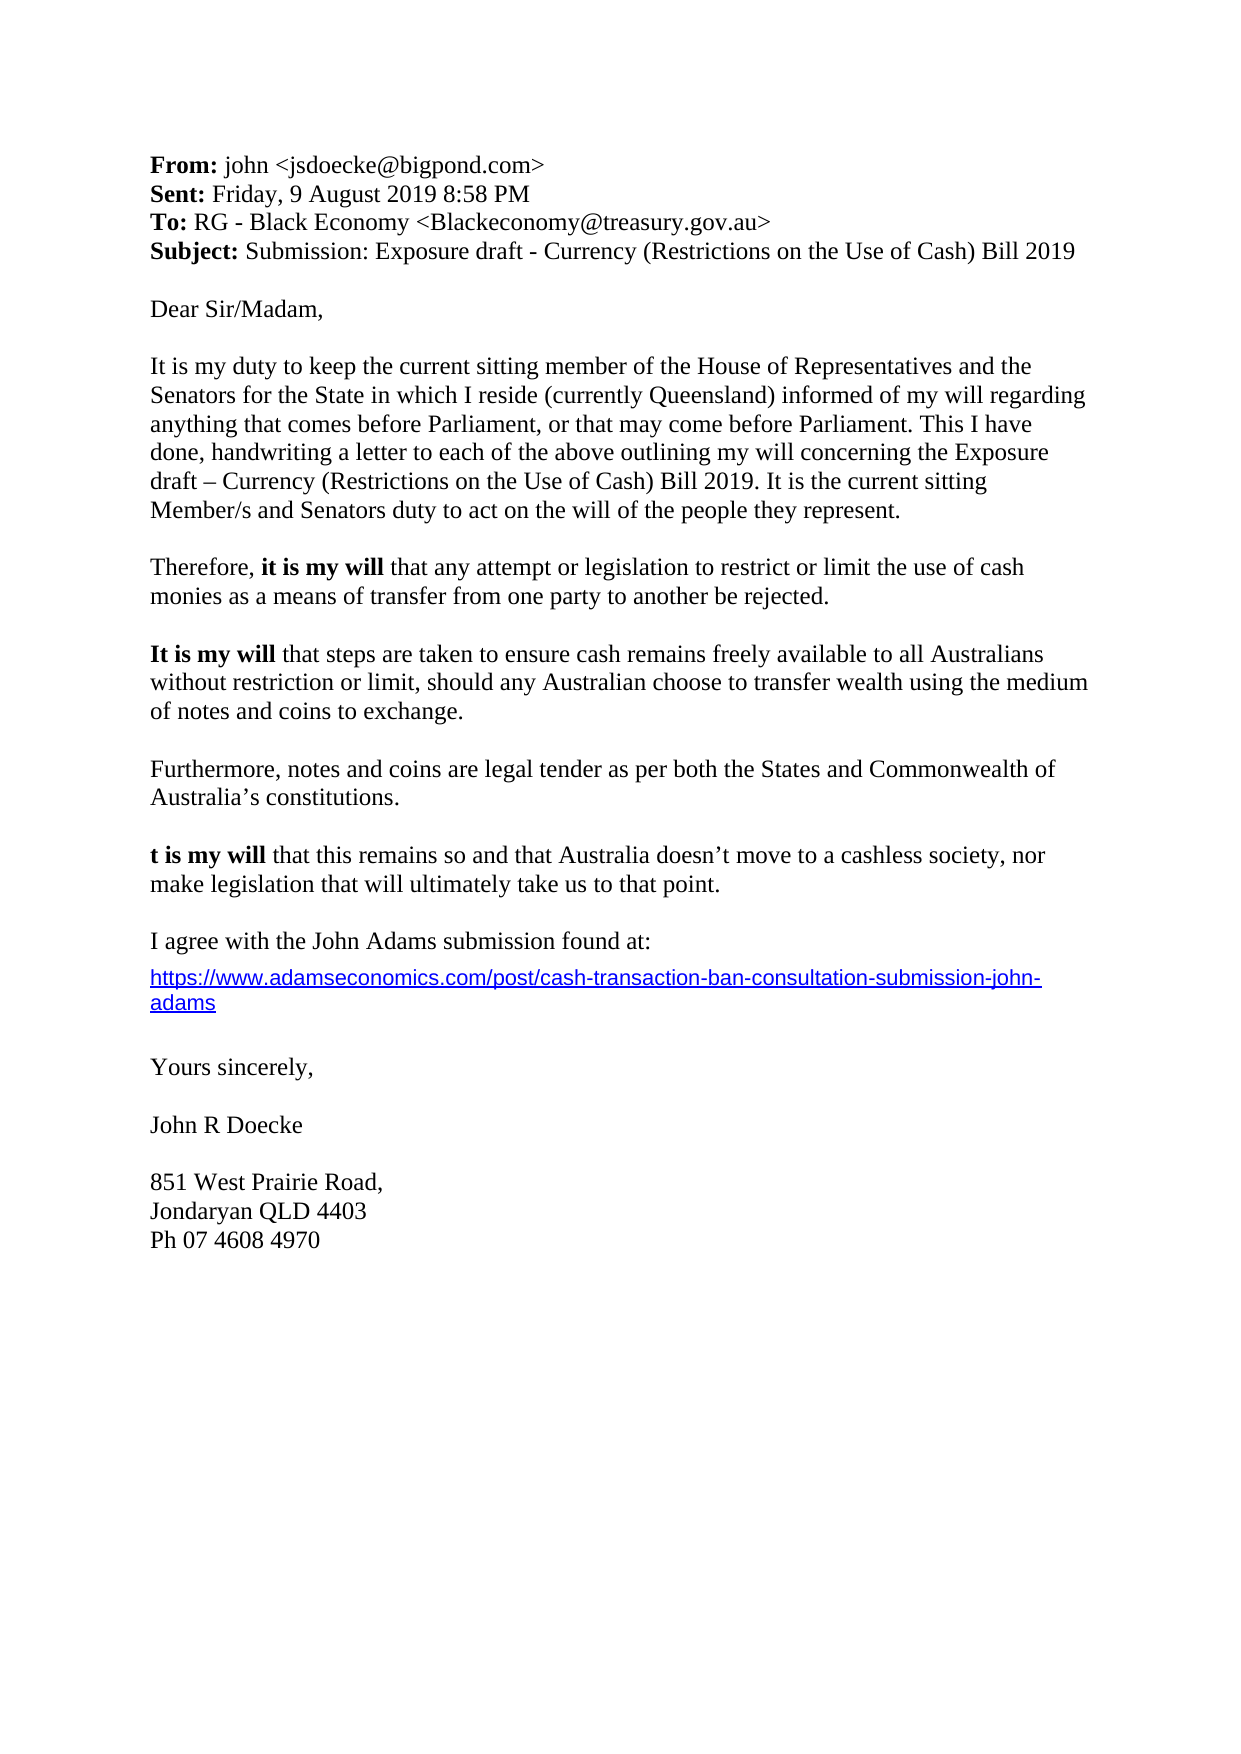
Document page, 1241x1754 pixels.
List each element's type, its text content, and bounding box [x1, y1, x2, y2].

text Furthermore, notes and coins are legal tender as per both the States and Commonwealth of Australia’s constitutions. [150, 754, 1090, 811]
text Therefore, it is my will that any attempt or legislation to restrict or limit the use of cash monies as a means of transfer from one party to another be rejected. [150, 552, 1090, 610]
text Jondaryan QLD 4403 [150, 1196, 1090, 1225]
text Yours sincerely, [150, 1052, 1090, 1081]
text Ph 07 4608 4970 [150, 1225, 1090, 1253]
text It is my will that steps are taken to ensure cash remains freely available to all Australians without restriction or limit, should any Australian choose to transfer wealth using the medium of notes and coins to exchange. [150, 639, 1090, 725]
text https://www.adamseconomics.com/post/cash-transaction-ban-consultation-submission-john-adams [150, 964, 1090, 1015]
text Dear Sir/Madam, [150, 294, 1090, 322]
text John R Doecke [150, 1110, 1090, 1138]
text From: john <jsdoecke@bigpond.com> Sent: Friday, 9 August 2019 8:58 PM To: RG - Black Economy <Blackeconomy@treasury.gov.au> Subject: Submission: Exposure draft - Currency (Restrictions on the Use of Cash) Bill 2019 [150, 150, 1090, 265]
text t is my will that this remains so and that Australia doesn’t move to a cashless society, nor make legislation that will ultimately take us to that point. [150, 840, 1090, 897]
text 851 West Prairie Road, [150, 1167, 1090, 1196]
text I agree with the John Adams submission found at: [150, 926, 1090, 955]
text It is my duty to keep the current sitting member of the House of Representatives and the Senators for the State in which I reside (currently Queensland) informed of my will regarding anything that comes before Parliament, or that may come before Parliament. This I have done, handwriting a letter to each of the above outlining my will concerning the Exposure draft – Currency (Restrictions on the Use of Cash) Bill 2019. It is the current sitting Member/s and Senators duty to act on the will of the people they represent. [150, 351, 1090, 524]
